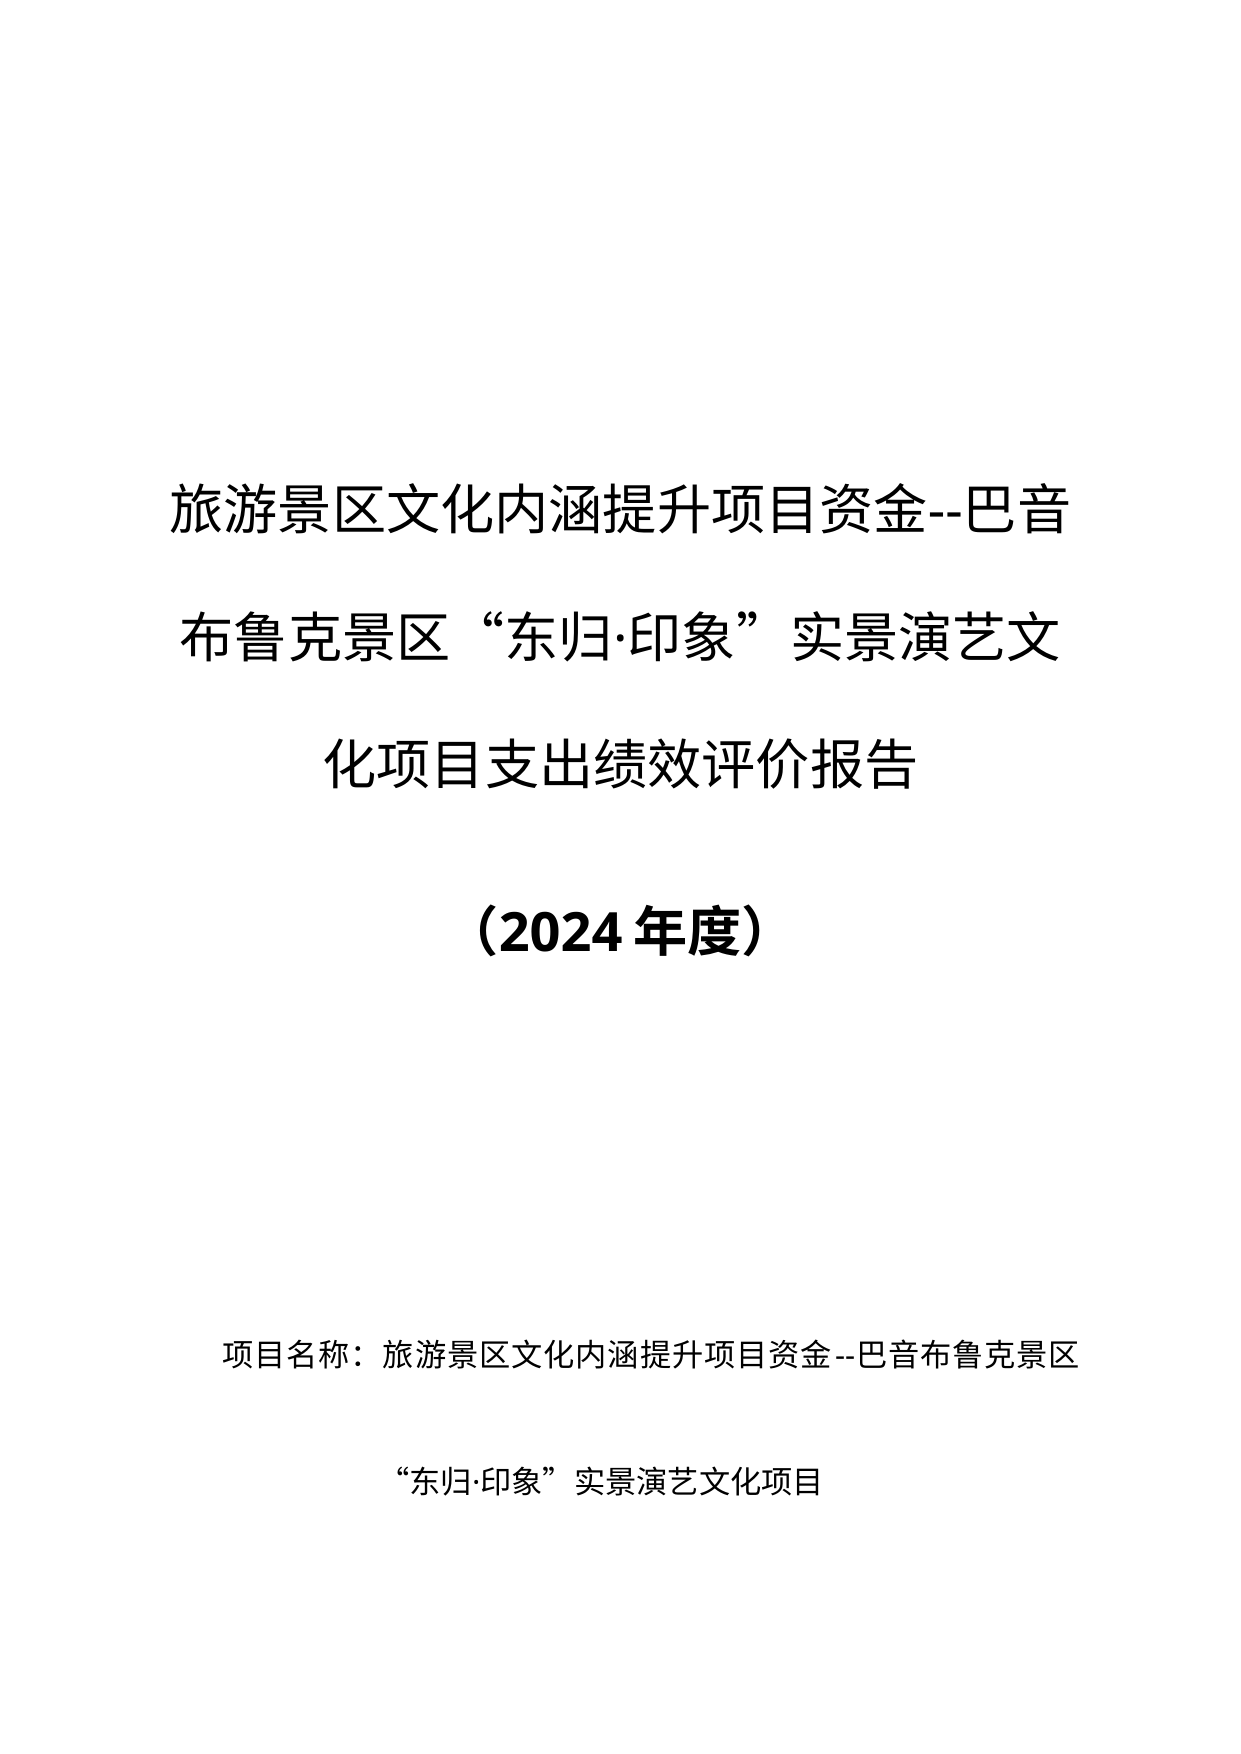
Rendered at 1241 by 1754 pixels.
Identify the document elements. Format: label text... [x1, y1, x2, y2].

text 项目名称：旅游景区文化内涵提升项目资金--巴音布鲁克景区“东归·印象”实景演艺文化项目 [222, 1310, 1081, 1523]
text 旅游景区文化内涵提升项目资金--巴音布鲁克景区“东归·印象”实景演艺文化项目支出绩效评价报告 [159, 464, 1081, 804]
text （2024年度） [159, 885, 1081, 970]
